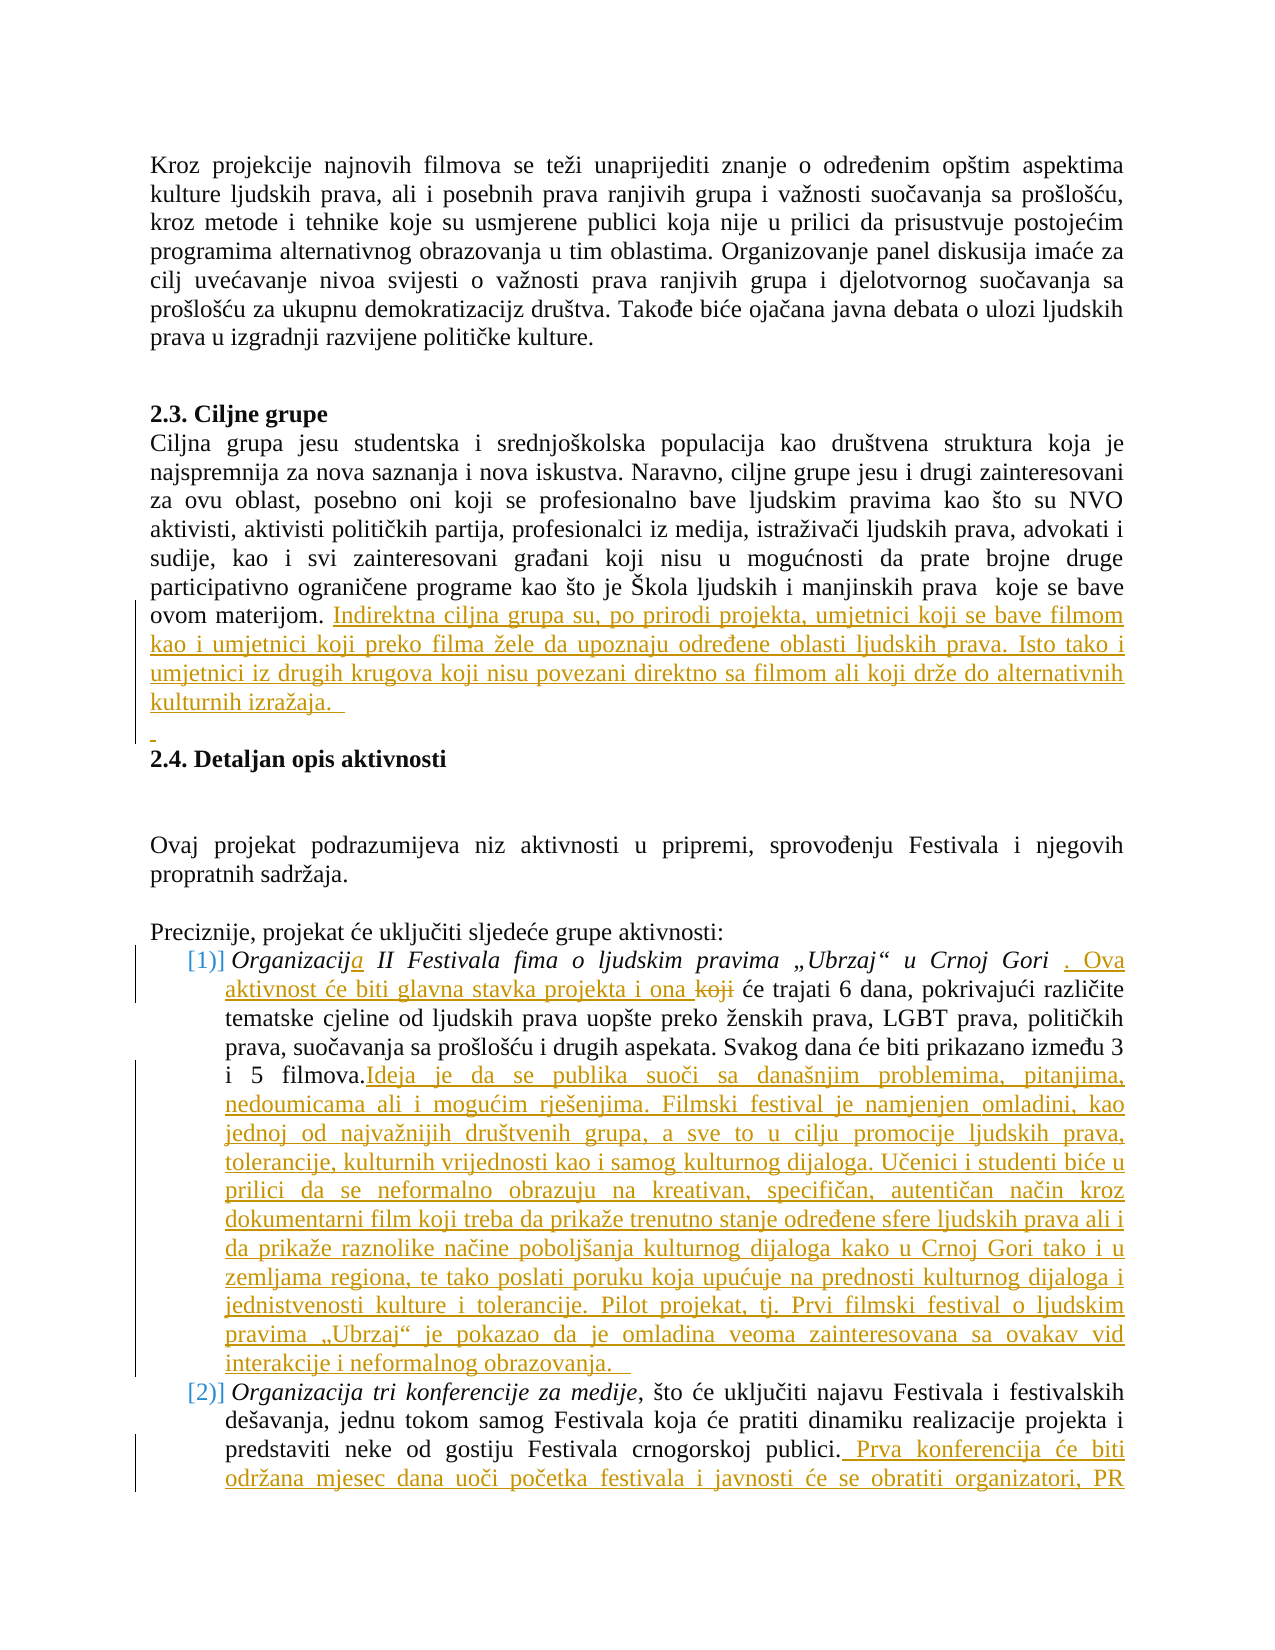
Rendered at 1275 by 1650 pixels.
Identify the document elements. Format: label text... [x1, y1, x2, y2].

text 2.3. Ciljne grupe [150, 399, 1125, 428]
text Kroz projekcije najnovih filmova se teži unaprijediti znanje o određenim opštim aspektima kulture ljudskih prava, ali i posebnih prava ranjivih grupa i važnosti suočavanja sa prošlošću, kroz metode i tehnike koje su usmjerene publici koja nije u prilici da prisustvuje postojećim programima alternativnog obrazovanja u tim oblastima. Organizovanje panel diskusija imaće za cilj uvećavanje nivoa svijesti o važnosti prava ranjivih grupa i djelotvornog suočavanja sa prošlošću za ukupnu demokratizacijz društva. Takođe biće ojačana javna debata o ulozi ljudskih prava u izgradnji razvijene političke kulture. [150, 150, 1125, 351]
list Organizacij II Festivala fima o ljudskim pravima „Ubrzaj“ u Crnoj Gori će trajati 6 dana, pokrivajući različite tematske cjeline od ljudskih prava uopšte preko ženskih prava, LGBT prava, političkih prava, suočavanja sa prošlošću i drugih aspekata. Svakog dana će biti prikazano između 3 i 5 filmova. [187, 945, 1125, 1377]
text Preciznije, projekat će uključiti sljedeće grupe aktivnosti: [150, 917, 1125, 945]
text 2.4. Detaljan opis aktivnosti [150, 744, 1125, 773]
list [187, 1377, 1125, 1492]
text Ovaj projekat podrazumijeva niz aktivnosti u pripremi, sprovođenju Festivala i njegovih propratnih sadržaja. [150, 830, 1125, 888]
text Ciljna grupa jesu studentska i srednjoškolska populacija kao društvena struktura koja je najspremnija za nova saznanja i nova iskustva. Naravno, ciljne grupe jesu i drugi zainteresovani za ovu oblast, posebno oni koji se profesionalno bave ljudskim pravima kao što su NVO aktivisti, aktivisti političkih partija, profesionalci iz medija, istraživači ljudskih prava, advokati i sudije, kao i svi zainteresovani građani koji nisu u mogućnosti da prate brojne druge participativno ograničene programe kao što je Škola ljudskih i manjinskih prava koje se bave ovom materijom. [150, 428, 1125, 654]
